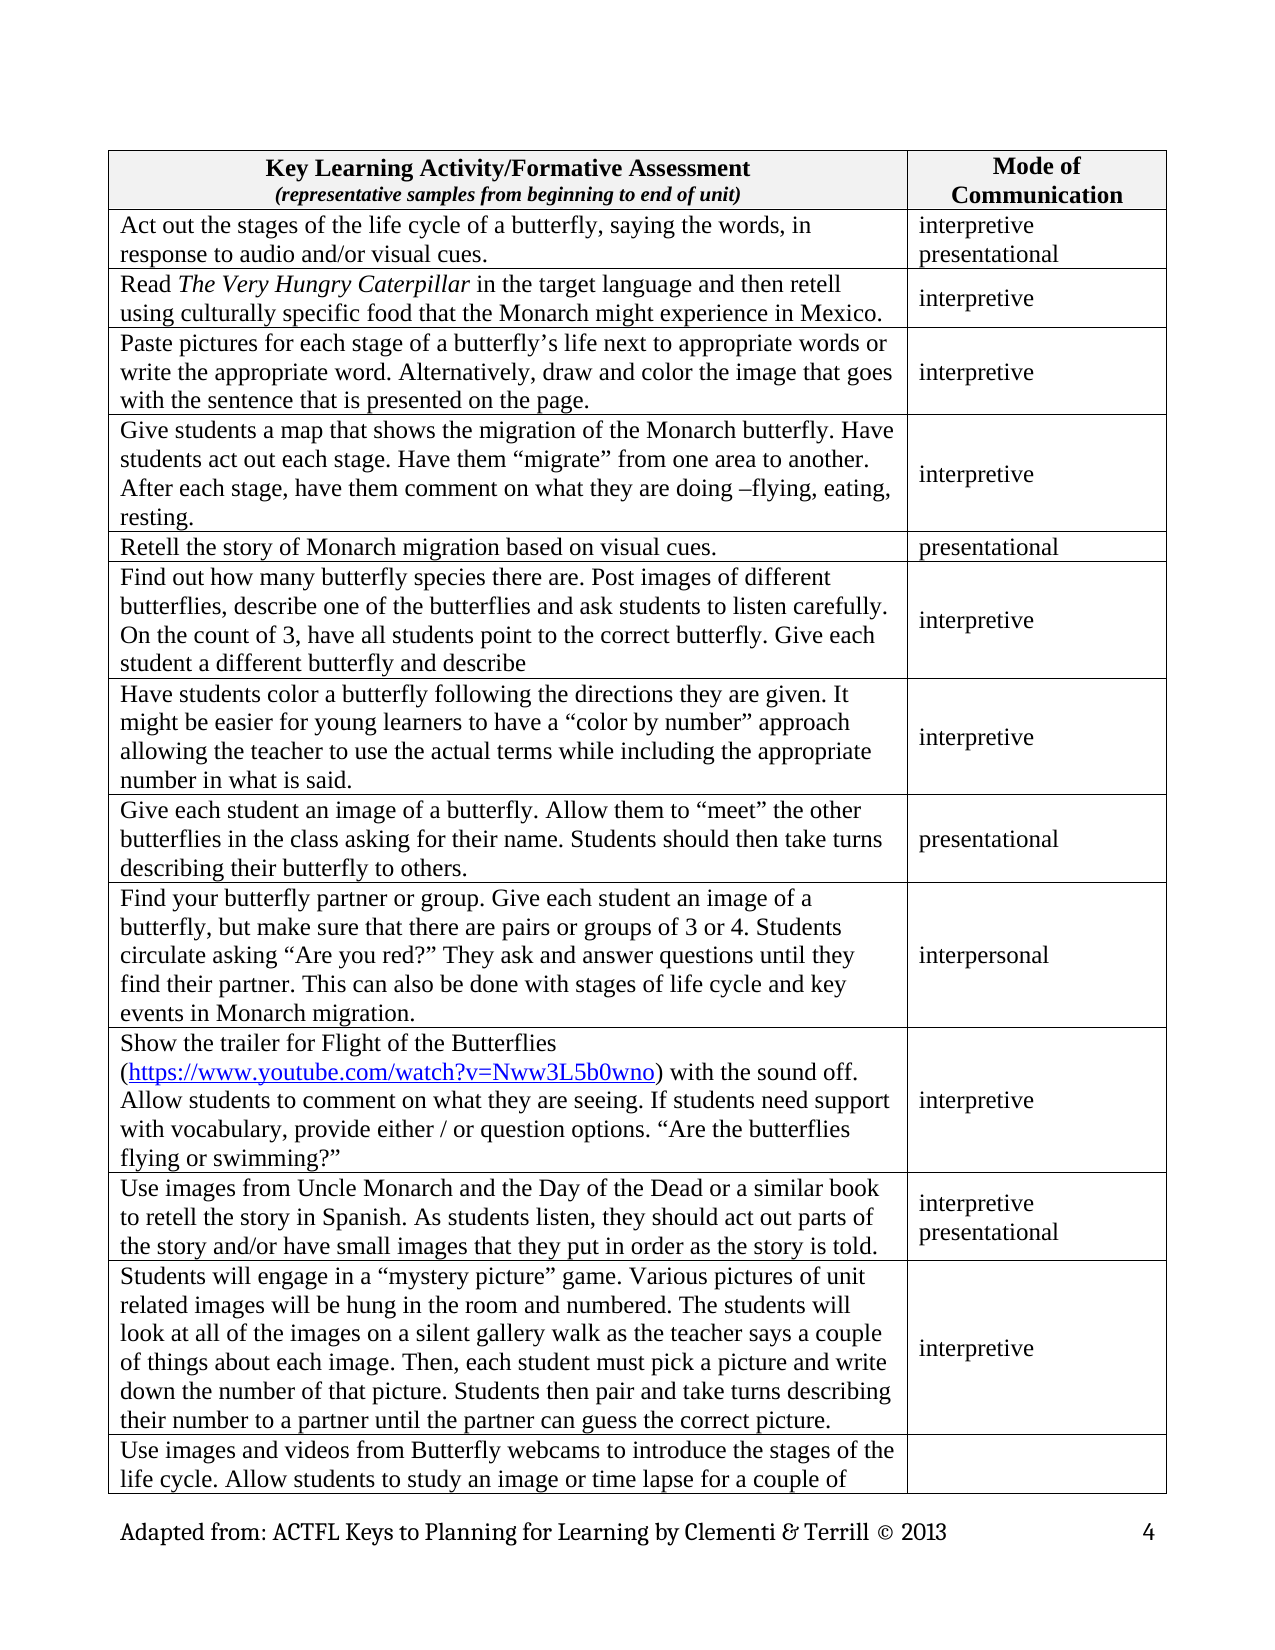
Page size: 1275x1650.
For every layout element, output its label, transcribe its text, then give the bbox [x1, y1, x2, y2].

table_cell Give each student an image of a butterfly. Allow them to “meet” the other butterflies in the class asking for their name. Students should then take turns describing their butterfly to others. [109, 795, 907, 882]
table_cell Paste pictures for each stage of a butterfly’s life next to appropriate words or write the appropriate word. Alternatively, draw and color the image that goes with the sentence that is presented on the page. [109, 328, 907, 414]
table_cell interpretive presentational [908, 210, 1166, 268]
table_cell presentational [908, 532, 1166, 561]
table_cell interpretive [908, 1261, 1166, 1434]
table_cell interpretive [908, 1028, 1166, 1172]
table_cell [908, 1435, 1166, 1492]
table_cell Read The Very Hungry Caterpillar in the target language and then retell using culturally specific food that the Monarch might experience in Mexico. [109, 269, 907, 327]
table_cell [109, 1435, 907, 1492]
table_cell Mode of Communication [908, 151, 1166, 208]
table_cell interpretive [908, 679, 1166, 794]
table_cell Students will engage in a “mystery picture” game. Various pictures of unit related images will be hung in the room and numbered. The students will look at all of the images on a silent gallery walk as the teacher says a couple of things about each image. Then, each student must pick a picture and write down the number of that picture. Students then pair and take turns describing their number to a partner until the partner can guess the correct picture. [109, 1261, 907, 1434]
table_cell Key Learning Activity/Formative Assessment (representative samples from beginning to end of unit) [109, 151, 907, 208]
table_cell Show the trailer for Flight of the Butterflies (https://www.youtube.com/watch?v=Nww3L5b0wno) with the sound off. Allow students to comment on what they are seeing. If students need support with vocabulary, provide either / or question options. “Are the butterflies flying or swimming?” [109, 1028, 907, 1172]
table_cell Find out how many butterfly species there are. Post images of different butterflies, describe one of the butterflies and ask students to listen carefully. On the count of 3, have all students point to the correct butterfly. Give each student a different butterfly and describe [109, 562, 907, 677]
table_cell Have students color a butterfly following the directions they are given. It might be easier for young learners to have a “color by number” approach allowing the teacher to use the actual terms while including the appropriate number in what is said. [109, 679, 907, 794]
table_cell presentational [908, 795, 1166, 882]
table_cell interpersonal [908, 883, 1166, 1027]
table_cell interpretive [908, 562, 1166, 677]
table_cell interpretive presentational [908, 1173, 1166, 1260]
table_cell Find your butterfly partner or group. Give each student an image of a butterfly, but make sure that there are pairs or groups of 3 or 4. Students circulate asking “Are you red?” They ask and answer questions until they find their partner. This can also be done with stages of life cycle and key events in Monarch migration. [109, 883, 907, 1027]
table_cell Retell the story of Monarch migration based on visual cues. [109, 532, 907, 561]
table_cell Act out the stages of the life cycle of a butterfly, saying the words, in response to audio and/or visual cues. [109, 210, 907, 268]
table_cell interpretive [908, 269, 1166, 327]
table_cell interpretive [908, 415, 1166, 531]
table_cell interpretive [908, 328, 1166, 414]
table_cell Give students a map that shows the migration of the Monarch butterfly. Have students act out each stage. Have them “migrate” from one area to another. After each stage, have them comment on what they are doing –flying, eating, resting. [109, 415, 907, 531]
table_cell Use images from Uncle Monarch and the Day of the Dead or a similar book to retell the story in Spanish. As students listen, they should act out parts of the story and/or have small images that they put in order as the story is told. [109, 1173, 907, 1260]
